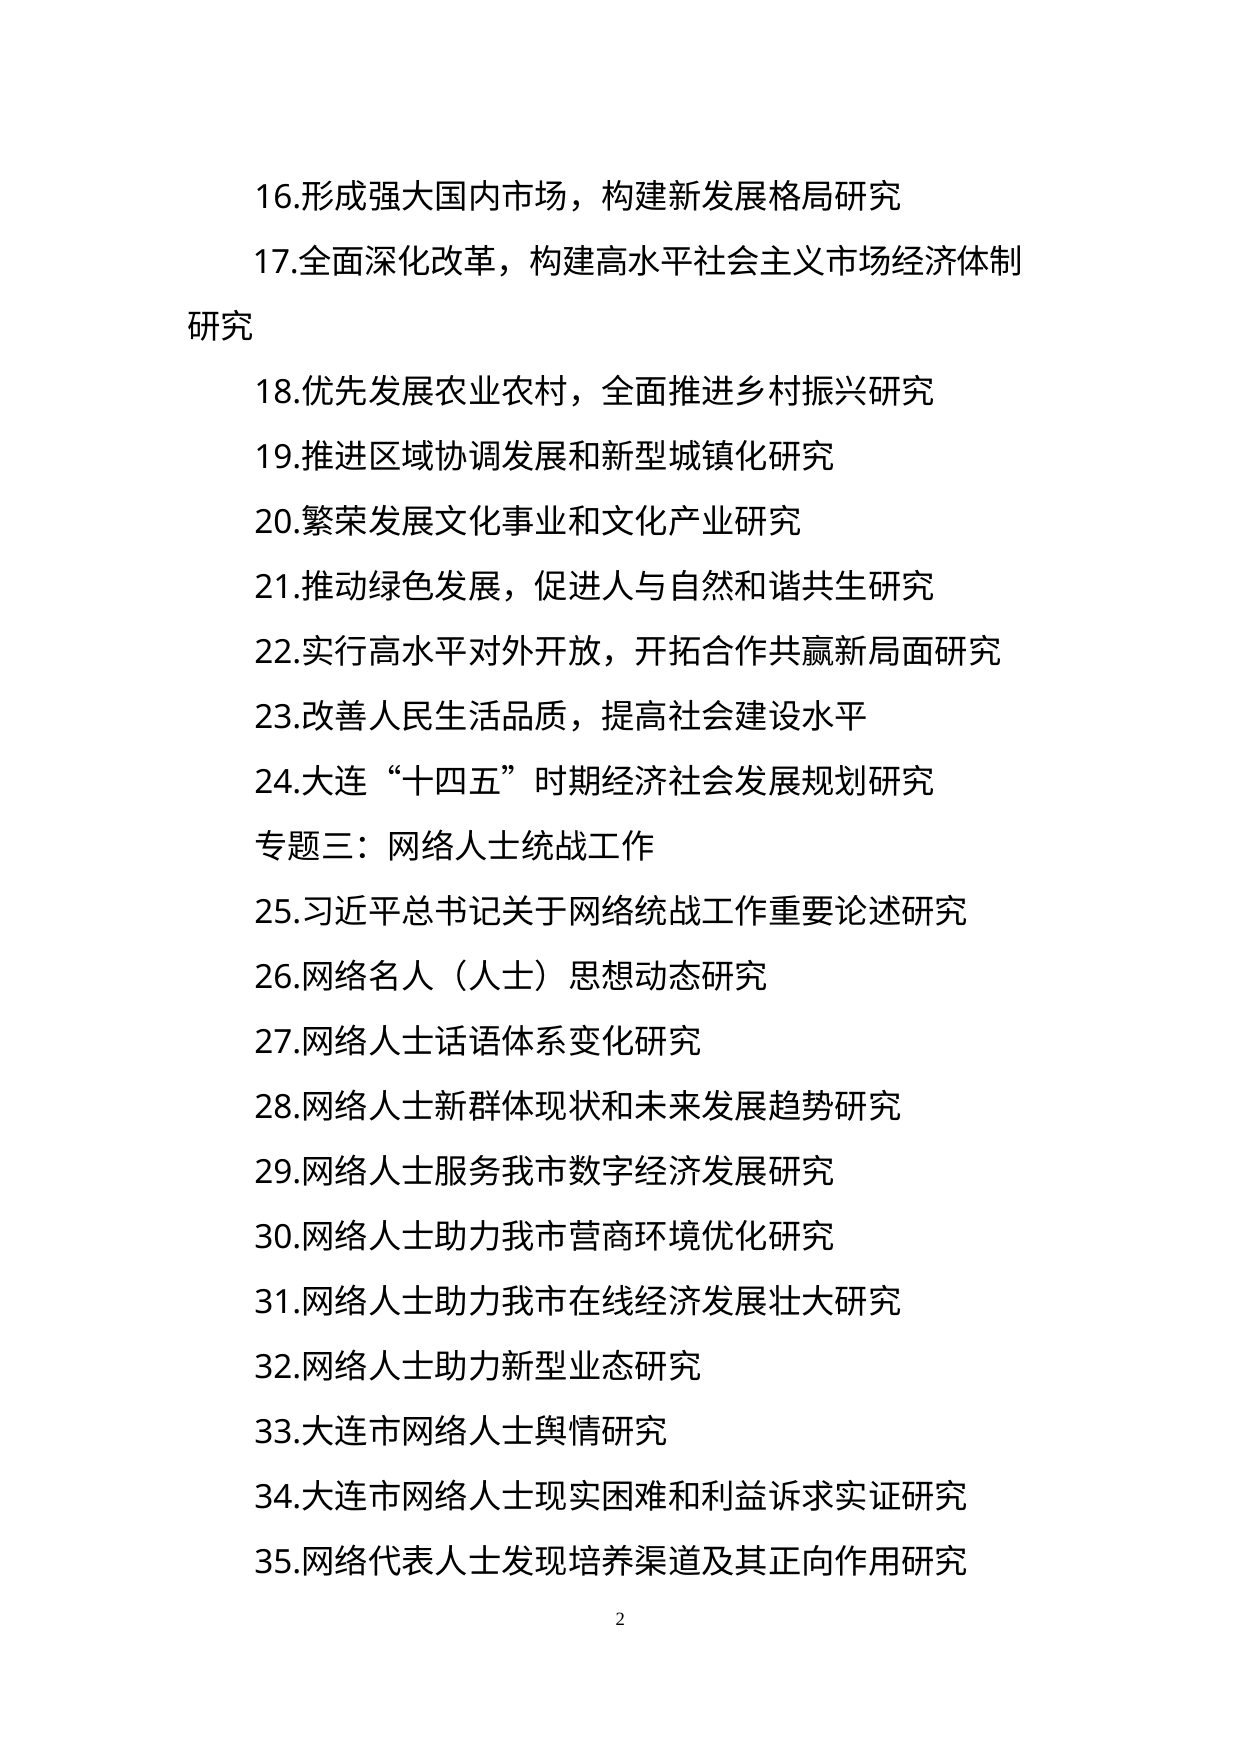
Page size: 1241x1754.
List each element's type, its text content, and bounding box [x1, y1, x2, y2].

text 16.形成强大国内市场，构建新发展格局研究 [187, 162, 1053, 227]
text 21.推动绿色发展，促进人与自然和谐共生研究 [187, 552, 1053, 617]
text 专题三：网络人士统战工作 [187, 812, 1053, 877]
text 35.网络代表人士发现培养渠道及其正向作用研究 [187, 1527, 1053, 1592]
text 28.网络人士新群体现状和未来发展趋势研究 [187, 1072, 1053, 1137]
text 18.优先发展农业农村，全面推进乡村振兴研究 [187, 357, 1053, 422]
text 22.实行高水平对外开放，开拓合作共赢新局面研究 [187, 617, 1053, 682]
text 34.大连市网络人士现实困难和利益诉求实证研究 [187, 1462, 1053, 1527]
text 23.改善人民生活品质，提高社会建设水平 [187, 682, 1053, 747]
text 33.大连市网络人士舆情研究 [187, 1397, 1053, 1462]
text 27.网络人士话语体系变化研究 [187, 1007, 1053, 1072]
text 25.习近平总书记关于网络统战工作重要论述研究 [187, 877, 1053, 942]
text 29.网络人士服务我市数字经济发展研究 [187, 1137, 1053, 1202]
text 17.全面深化改革，构建高水平社会主义市场经济体制研究 [187, 227, 1053, 357]
text 26.网络名人（人士）思想动态研究 [187, 942, 1053, 1007]
text 20.繁荣发展文化事业和文化产业研究 [187, 487, 1053, 552]
text 19.推进区域协调发展和新型城镇化研究 [187, 422, 1053, 487]
text 30.网络人士助力我市营商环境优化研究 [187, 1202, 1053, 1267]
text 31.网络人士助力我市在线经济发展壮大研究 [187, 1267, 1053, 1332]
text 24.大连“十四五”时期经济社会发展规划研究 [187, 747, 1053, 812]
text 32.网络人士助力新型业态研究 [187, 1332, 1053, 1397]
